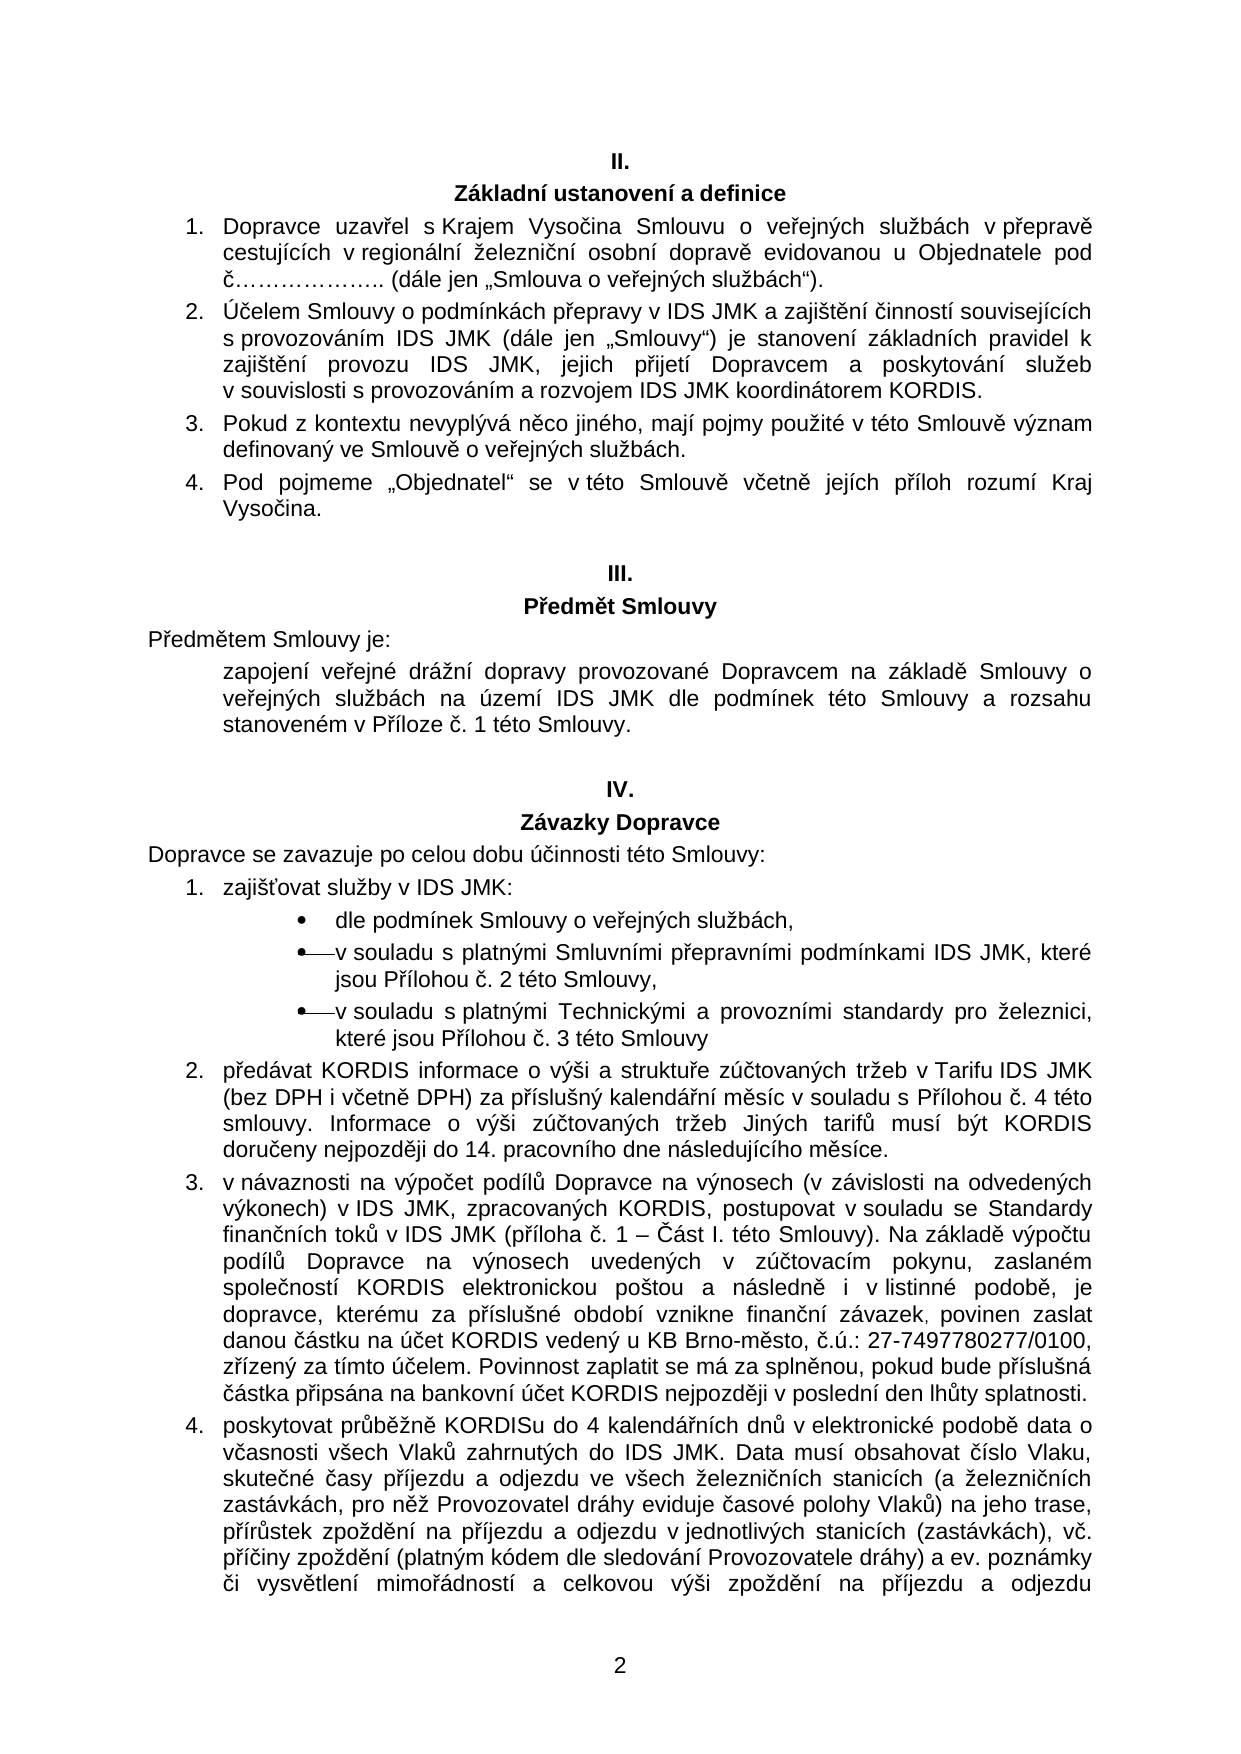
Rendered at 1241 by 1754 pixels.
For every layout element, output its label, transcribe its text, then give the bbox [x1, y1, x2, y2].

list v návaznosti na výpočet podílů Dopravce na výnosech (v závislosti na odvedených výkonech) v IDS JMK, zpracovaných KORDIS, postupovat v souladu se Standardy finančních toků v IDS JMK (příloha č. 1 – Část I. této Smlouvy). Na základě výpočtu podílů Dopravce na výnosech uvedených v zúčtovacím pokynu, zaslaném společností KORDIS elektronickou poštou a následně i v listinné podobě, je dopravce, kterému za příslušné období vznikne finanční závazek, povinen zaslat danou částku na účet KORDIS vedený u KB Brno-město, č.ú.: 27-7497780277/0100, zřízený za tímto účelem. Povinnost zaplatit se má za splněnou, pokud bude příslušná částka připsána na bankovní účet KORDIS nejpozději v poslední den lhůty splatnosti. [185, 1169, 1092, 1406]
list v souladu s platnými Technickými a provozními standardy pro železnici, které jsou Přílohou č. 3 této Smlouvy [298, 998, 1092, 1051]
list v souladu s platnými Smluvními přepravními podmínkami IDS JMK, které jsou Přílohou č. 2 této Smlouvy, [298, 939, 1092, 992]
text Dopravce se zavazuje po celou dobu účinnosti této Smlouvy: [148, 841, 1092, 868]
list Dopravce uzavřel s Krajem Vysočina Smlouvu o veřejných službách v přepravě cestujících v regionální železniční osobní dopravě evidovanou u Objednatele pod č……………….. (dále jen „Smlouva o veřejných službách“). [185, 213, 1092, 292]
text III. [148, 560, 1092, 587]
text IV. [148, 776, 1092, 802]
text Závazky Dopravce [148, 809, 1092, 835]
list Pod pojmeme „Objednatel“ se v této Smlouvě včetně jejích příloh rozumí Kraj Vysočina. [185, 469, 1092, 522]
list Pokud z kontextu nevyplývá něco jiného, mají pojmy použité v této Smlouvě význam definovaný ve Smlouvě o veřejných službách. [185, 410, 1092, 463]
list zajišťovat služby v IDS JMK: [185, 874, 1092, 900]
list předávat KORDIS informace o výši a struktuře zúčtovaných tržeb v Tarifu IDS JMK (bez DPH i včetně DPH) za příslušný kalendářní měsíc v souladu s Přílohou č. 4 této smlouvy. Informace o výši zúčtovaných tržeb Jiných tarifů musí být KORDIS doručeny nejpozději do 14. pracovního dne následujícího měsíce. [185, 1057, 1092, 1162]
text Předmět Smlouvy [148, 593, 1092, 619]
text Předmětem Smlouvy je: [148, 626, 1092, 652]
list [185, 1412, 1092, 1597]
text zapojení veřejné drážní dopravy provozované Dopravcem na základě Smlouvy o veřejných službách na území IDS JMK dle podmínek této Smlouvy a rozsahu stanoveném v Příloze č. 1 této Smlouvy. [223, 658, 1092, 737]
list Účelem Smlouvy o podmínkách přepravy v IDS JMK a zajištění činností souvisejících s provozováním IDS JMK (dále jen „Smlouvy“) je stanovení základních pravidel k zajištění provozu IDS JMK, jejich přijetí Dopravcem a poskytování služeb v souvislosti s provozováním a rozvojem IDS JMK koordinátorem KORDIS. [185, 298, 1092, 404]
text Základní ustanovení a definice [148, 180, 1092, 207]
list dle podmínek Smlouvy o veřejných službách, [298, 907, 1092, 933]
text II. [148, 148, 1092, 174]
